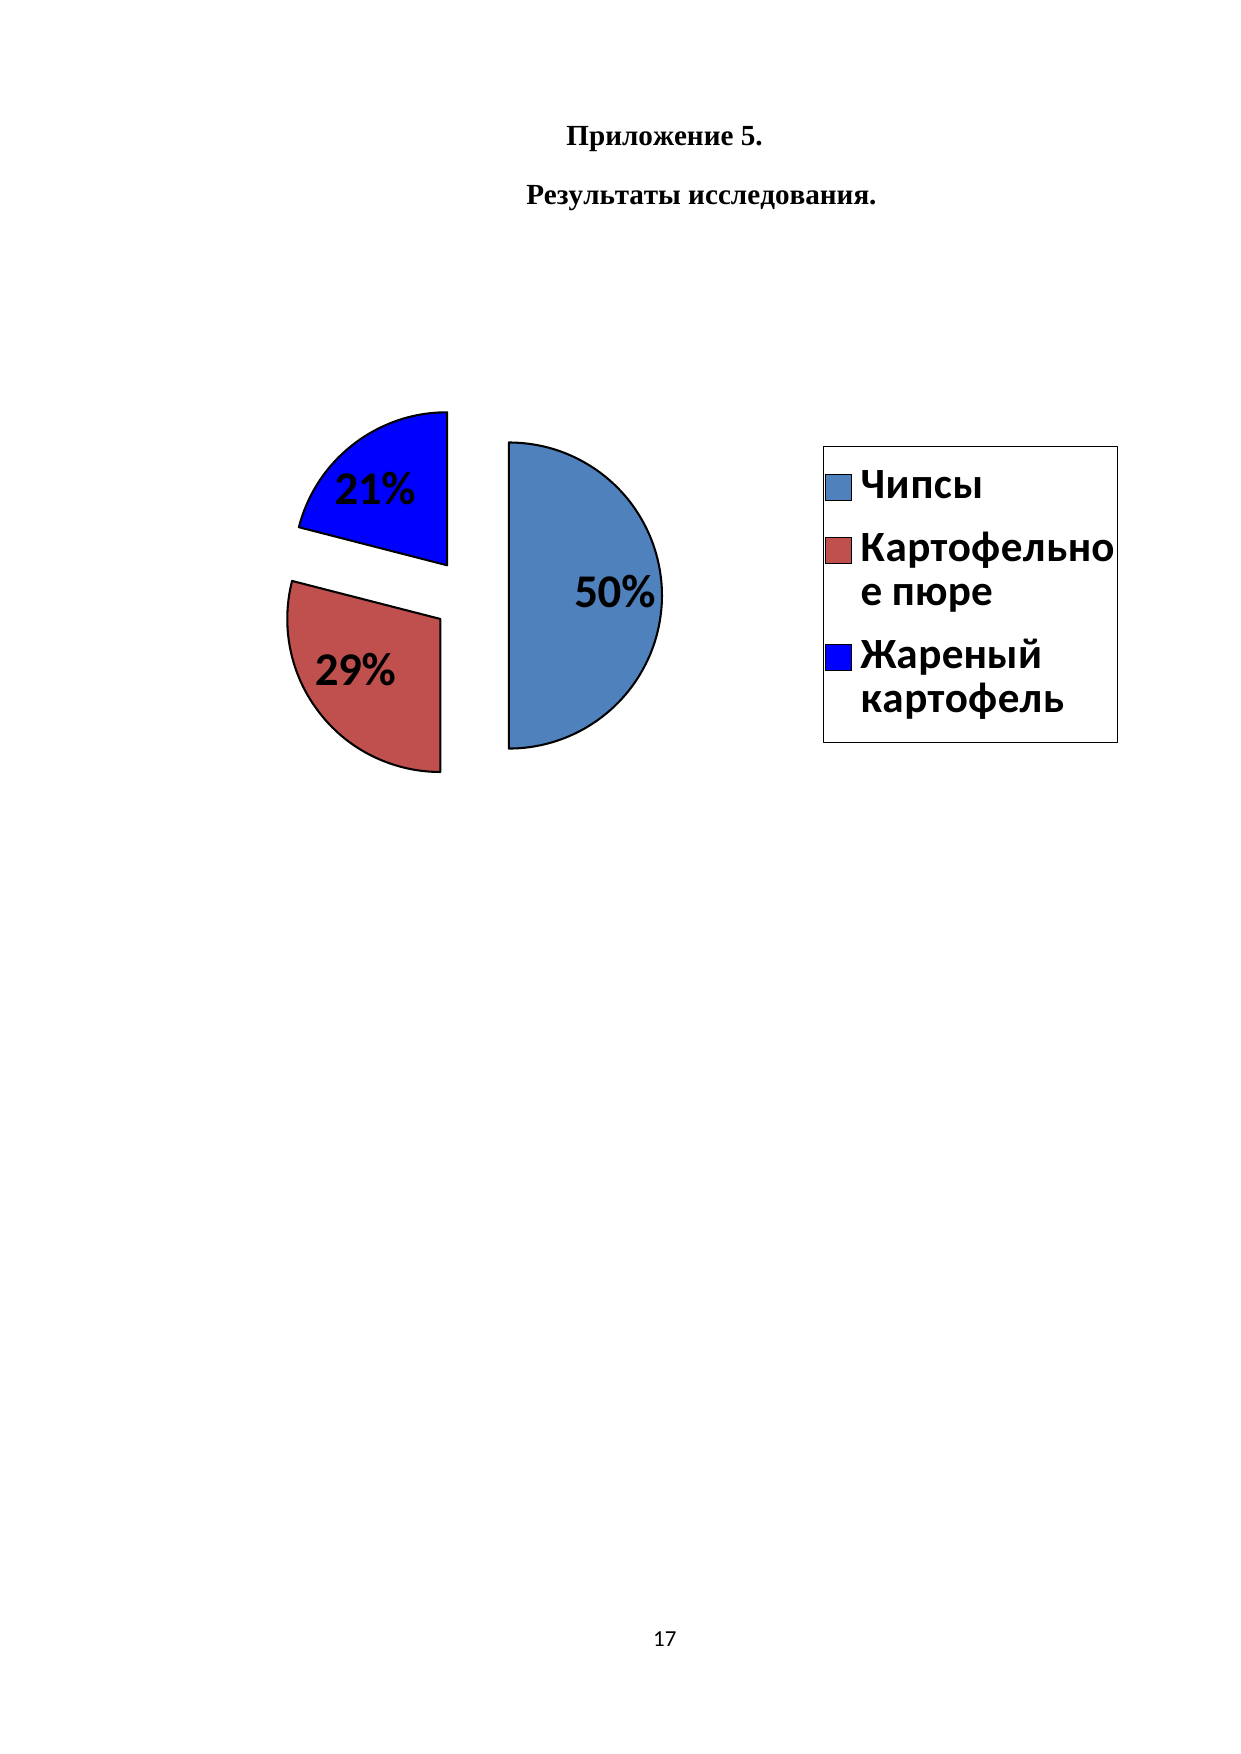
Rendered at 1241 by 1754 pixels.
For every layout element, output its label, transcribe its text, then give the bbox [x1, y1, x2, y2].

text Приложение 5. [177, 118, 1152, 152]
text Результаты исследования. [177, 177, 1152, 211]
